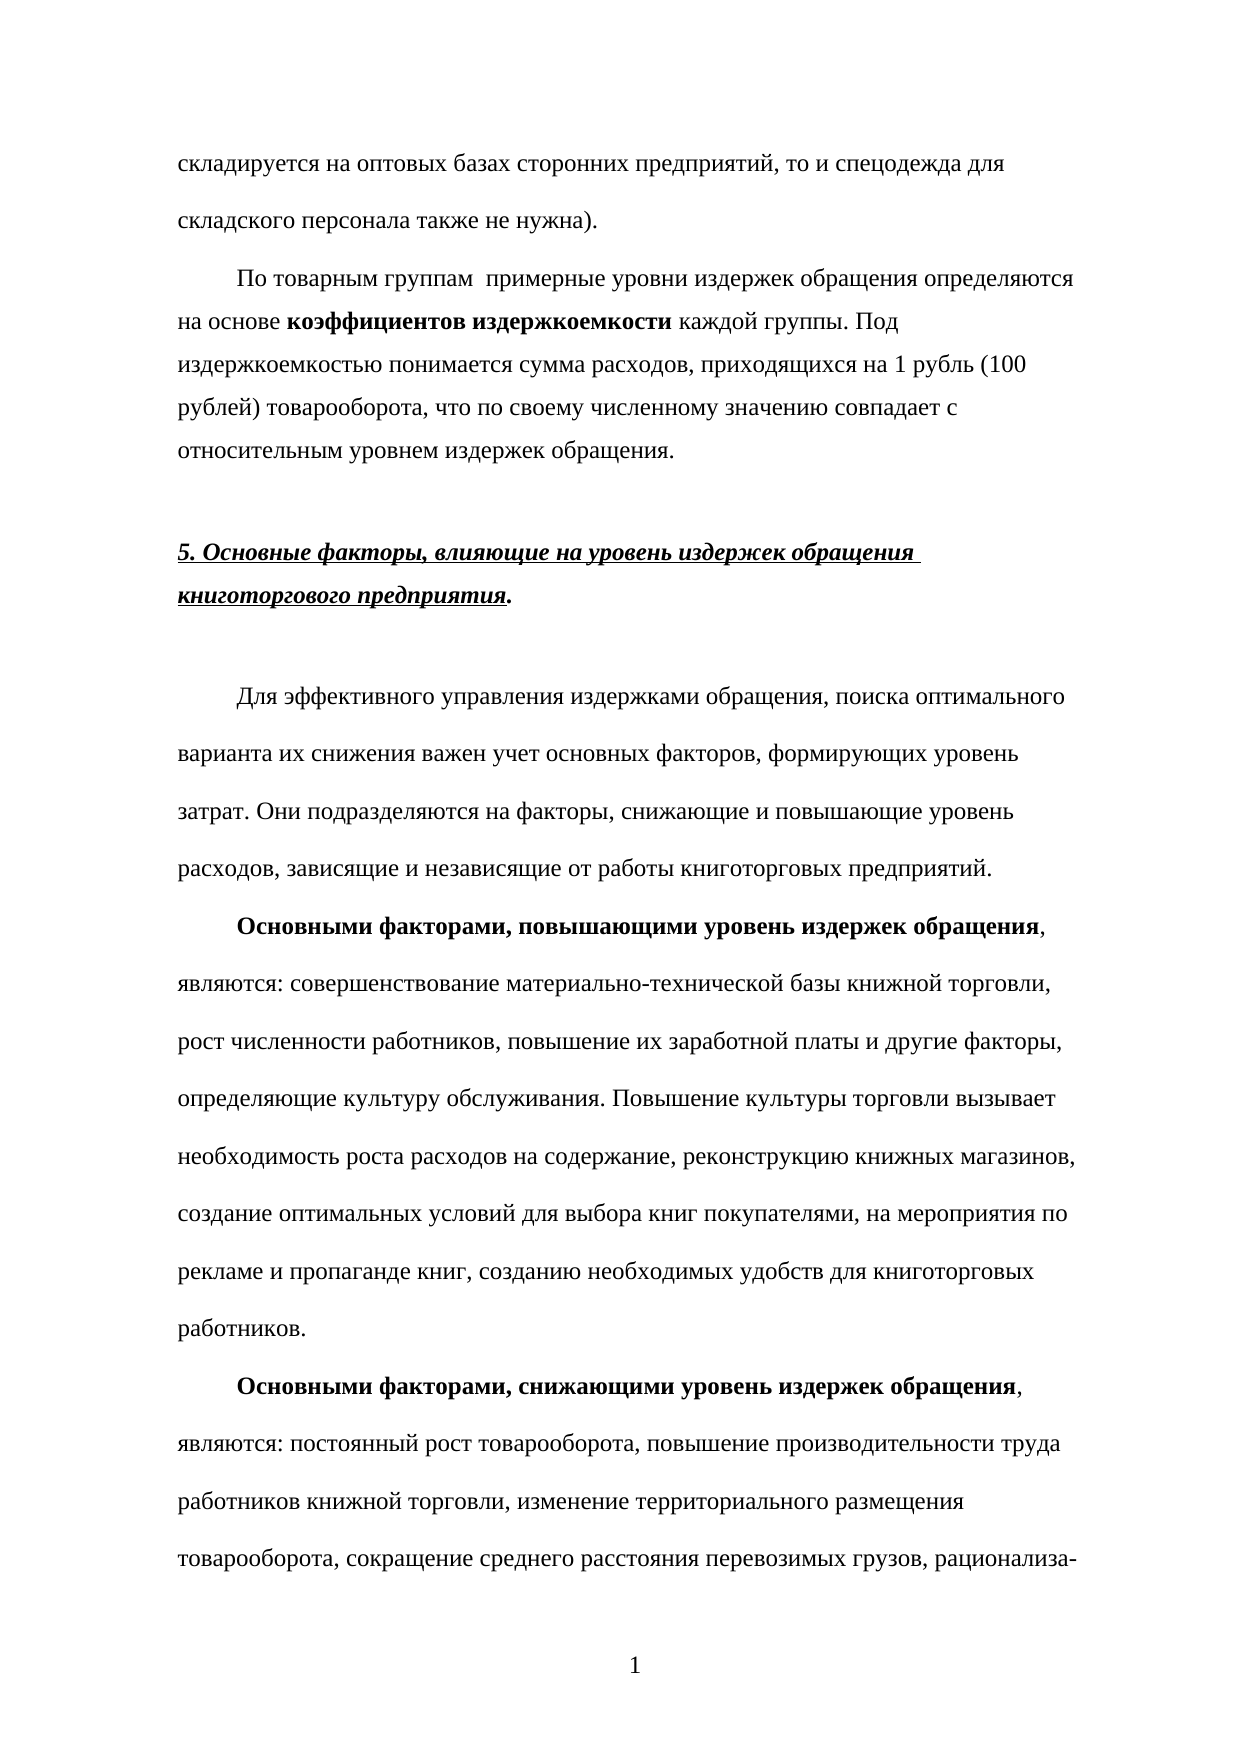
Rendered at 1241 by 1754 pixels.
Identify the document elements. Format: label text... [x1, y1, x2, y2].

text Основными факторами, повышающими уровень издержек обращения, являются: совершенствование материально-технической базы книжной торговли, рост численности работников, повышение их заработной платы и другие факторы, определяющие культуру обслуживания. Повышение культуры торговли вызывает необходимость роста расходов на содержание, реконструкцию книжных магазинов, создание оптимальных условий для выбора книг покупателями, на мероприятия по рекламе и пропаганде книг, созданию необходимых удобств для книготорговых работников. [177, 911, 1092, 1342]
text 5. Основные факторы, влияющие на уровень издержек обращения книготоргового предприятия. [177, 537, 1092, 608]
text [177, 148, 1092, 234]
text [177, 1371, 1096, 1572]
text Для эффективного управления издержками обращения, поиска оптимального варианта их снижения важен учет основных факторов, формирующих уровень затрат. Они подразделяются на факторы, снижающие и повышающие уровень расходов, зависящие и независящие от работы книготорговых предприятий. [177, 681, 1092, 882]
text По товарным группам примерные уровни издержек обращения определяются на основе коэффициентов издержкоемкости каждой группы. Под издержкоемкостью понимается сумма расходов, приходящихся на 1 рубль (100 рублей) товарооборота, что по своему численному значению совпадает с относительным уровнем издержек обращения. [177, 263, 1092, 464]
